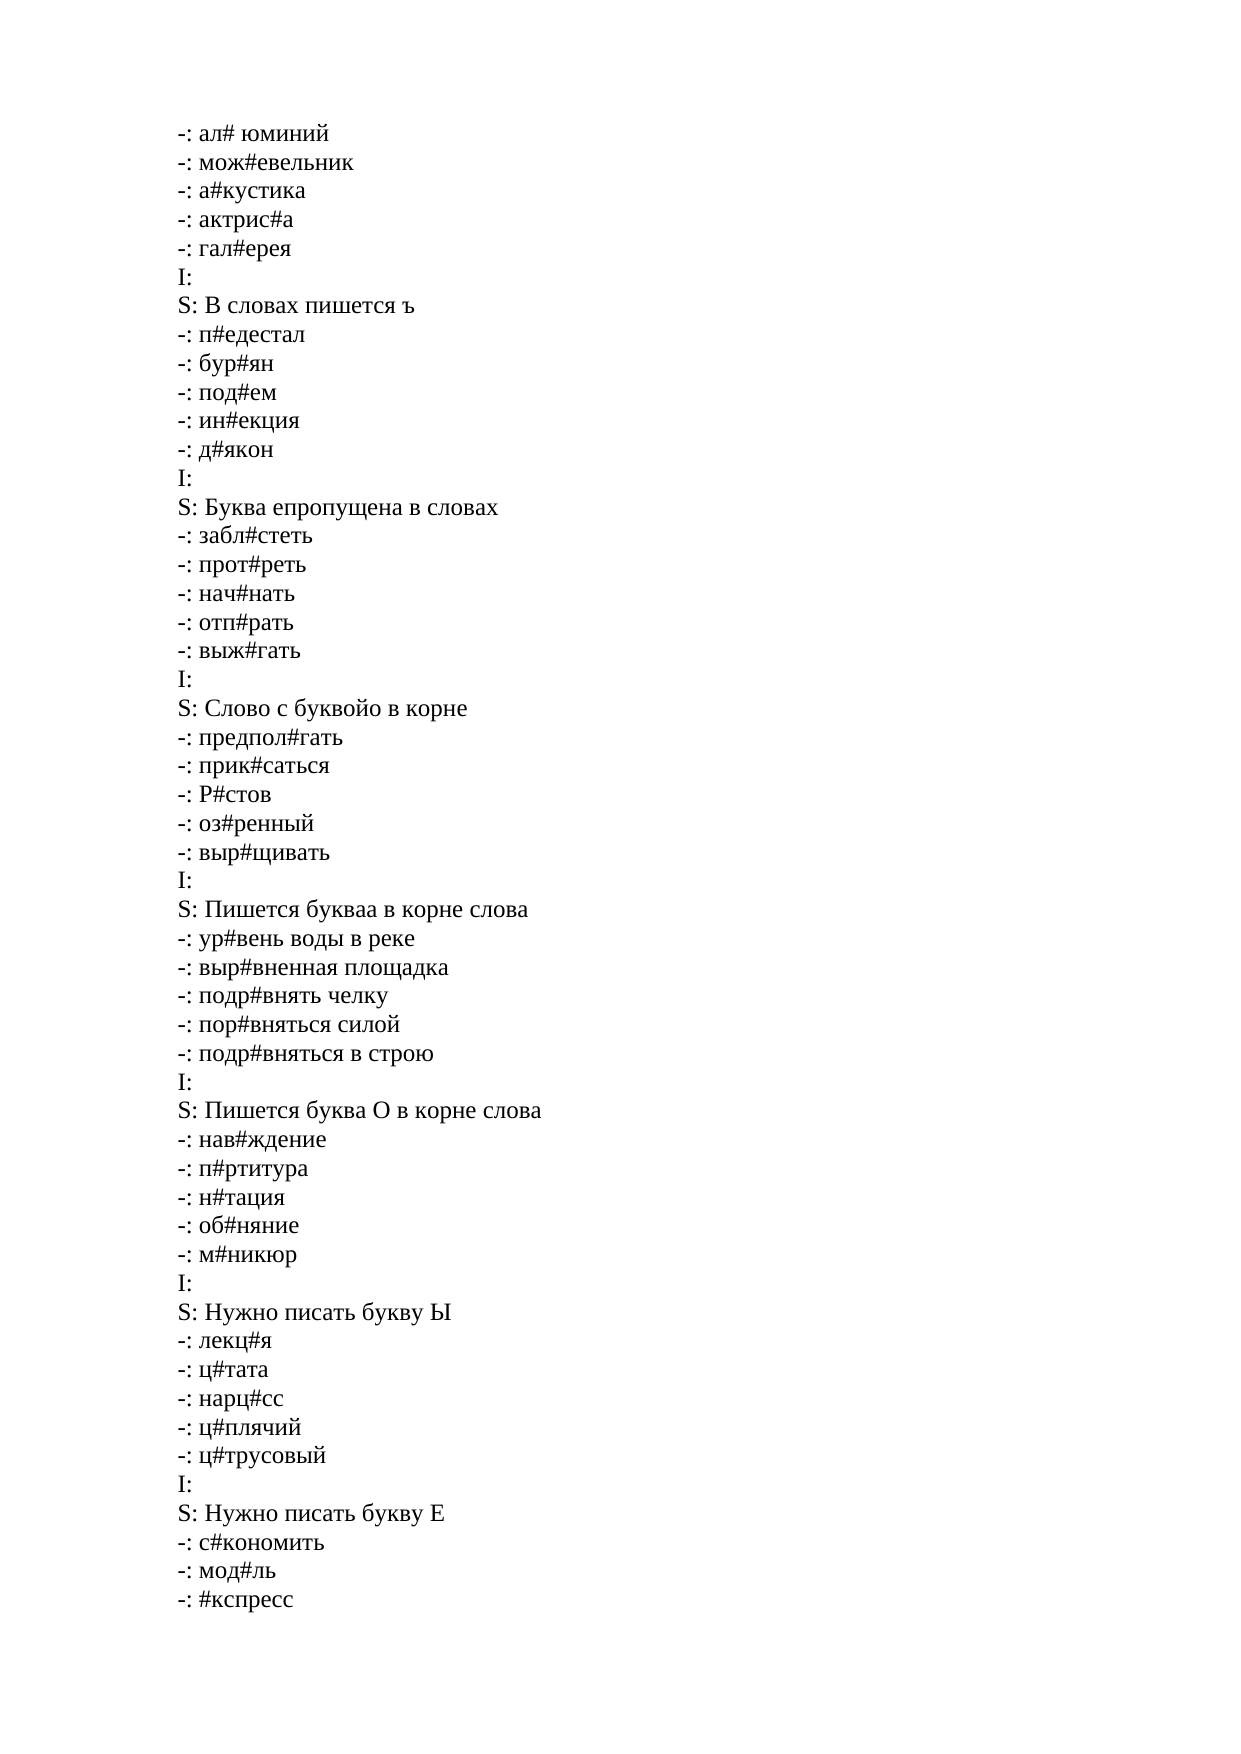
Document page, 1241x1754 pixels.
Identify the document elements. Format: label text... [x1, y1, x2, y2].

text I: [177, 1268, 1152, 1297]
text S: Слово с буквойо в корне [177, 693, 1152, 722]
text -: ц#тата [177, 1354, 1152, 1383]
text -: предпол#гать [177, 722, 1152, 751]
text S: Нужно писать букву Е [177, 1498, 1152, 1527]
text -: с#кономить [177, 1527, 1152, 1556]
text I: [177, 664, 1152, 693]
text S: Пишется букваа в корне слова [177, 894, 1152, 923]
text -: подр#внять челку [177, 981, 1152, 1009]
text -: нав#ждение [177, 1124, 1152, 1153]
text -: под#ем [177, 377, 1152, 406]
text -: бур#ян [177, 348, 1152, 377]
text I: [177, 463, 1152, 492]
text S: Нужно писать букву Ы [177, 1297, 1152, 1326]
text -: гал#ерея [177, 233, 1152, 262]
text -: актрис#а [177, 204, 1152, 233]
text -: ц#трусовый [177, 1441, 1152, 1469]
text -: п#едестал [177, 319, 1152, 348]
text -: п#ртитура [177, 1153, 1152, 1182]
text -: оз#ренный [177, 808, 1152, 837]
text -: выр#вненная площадка [177, 952, 1152, 981]
text -: нарц#сс [177, 1383, 1152, 1412]
text -: н#тация [177, 1182, 1152, 1211]
text -: забл#стеть [177, 521, 1152, 549]
text I: [177, 262, 1152, 291]
text -: мод#ль [177, 1556, 1152, 1584]
text -: нач#нать [177, 578, 1152, 607]
text -: #кспресс [177, 1584, 1152, 1613]
text -: прик#саться [177, 751, 1152, 779]
text -: выр#щивать [177, 837, 1152, 866]
text -: ин#екция [177, 406, 1152, 434]
text -: прот#реть [177, 549, 1152, 578]
text -: пор#вняться силой [177, 1009, 1152, 1038]
text -: Р#стов [177, 779, 1152, 808]
text -: ур#вень воды в реке [177, 923, 1152, 952]
text -: д#якон [177, 434, 1152, 463]
text -: лекц#я [177, 1326, 1152, 1354]
text I: [177, 1469, 1152, 1498]
text I: [177, 866, 1152, 894]
text -: а#кустика [177, 176, 1152, 204]
text -: ал# юминий [177, 118, 1152, 147]
text I: [177, 1067, 1152, 1096]
text S: Буква епропущена в словах [177, 492, 1152, 521]
text S: Пишется буква О в корне слова [177, 1096, 1152, 1124]
text -: ц#плячий [177, 1412, 1152, 1441]
text -: об#няние [177, 1211, 1152, 1239]
text S: В словах пишется ъ [177, 291, 1152, 319]
text -: выж#гать [177, 636, 1152, 664]
text -: м#никюр [177, 1239, 1152, 1268]
text -: подр#вняться в строю [177, 1038, 1152, 1067]
text -: отп#рать [177, 607, 1152, 636]
text -: мож#евельник [177, 147, 1152, 176]
